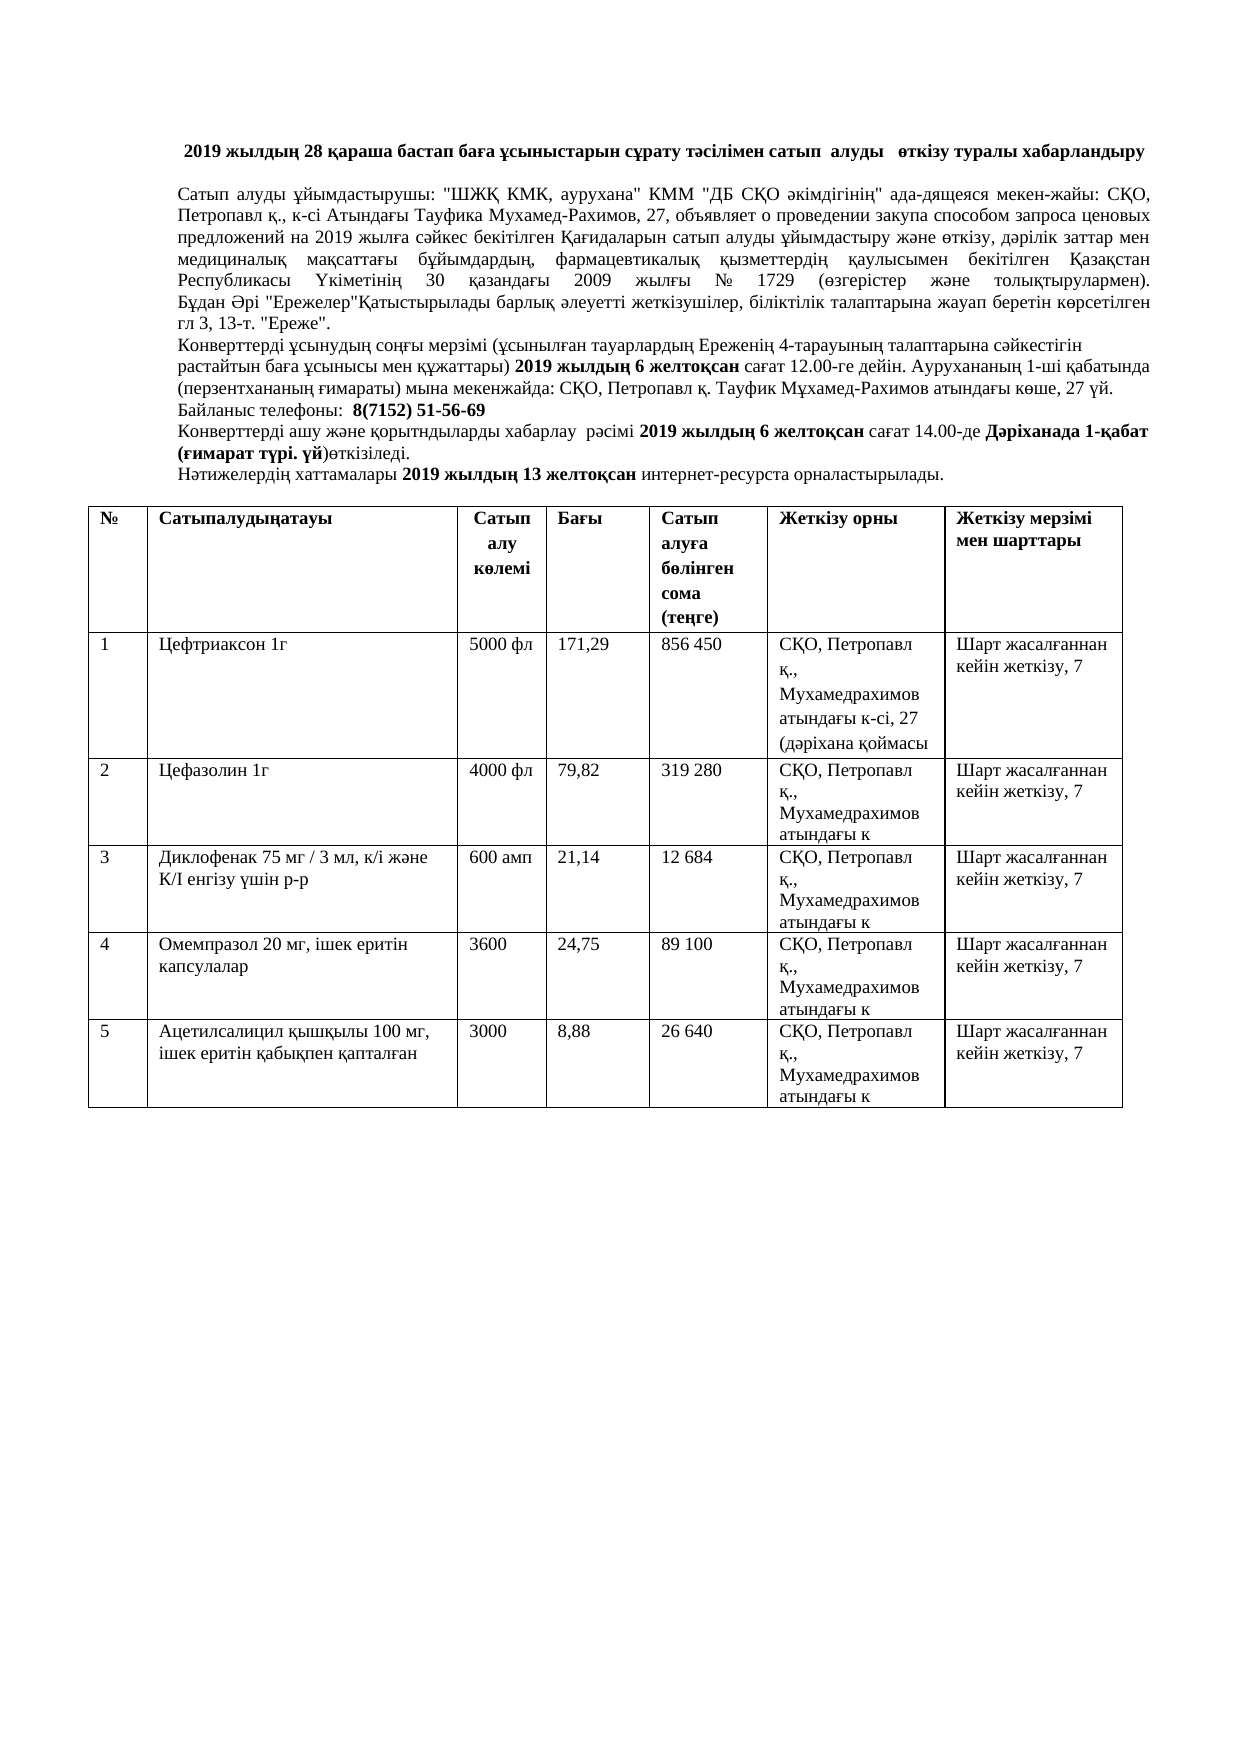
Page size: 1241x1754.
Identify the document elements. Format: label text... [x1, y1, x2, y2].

table_cell Шарт жасалғаннан кейін жеткізу, 7 [946, 933, 1122, 1019]
text Конверттерді ұсынудың соңғы мерзімі (ұсынылған тауарлардың Ереженің 4-тарауының талаптарына сәйкестігін растайтын баға ұсынысы мен құжаттары) 2019 жылдың 6 желтоқсан сағат 12.00-ге дейін. Аурухананың 1-ші қабатында (перзентхананың ғимараты) мына мекенжайда: СҚО, Петропавл қ. Тауфик Мұхамед-Рахимов атындағы көше, 27 үй. Байланыс телефоны: 8(7152) 51-56-69 [177, 334, 1152, 420]
table_cell СҚО, Петропавл қ., Мухамедрахимов атындағы к [768, 759, 944, 845]
table_cell Цефтриаксон 1г [148, 633, 457, 757]
table_cell Диклофенак 75 мг / 3 мл, к/і және К/І енгізу үшін р-р [148, 846, 457, 932]
table_cell Цефазолин 1г [148, 759, 457, 845]
table_cell 1 [89, 633, 147, 757]
table_cell 600 амп [458, 846, 546, 932]
table_header № [89, 507, 147, 632]
table_cell Ацетилсалицил қышқылы 100 мг, ішек еритін қабықпен қапталған [148, 1020, 457, 1107]
table_cell 4000 фл [458, 759, 546, 845]
table_cell 12 684 [650, 846, 767, 932]
table_cell 4 [89, 933, 147, 1019]
table_header Сатып алуға бөлінген сома (теңге) [650, 507, 767, 632]
text Нәтижелердің хаттамалары 2019 жылдың 13 желтоқсан интернет-ресурста орналастырылады. [177, 463, 1152, 485]
table_cell СҚО, Петропавл қ., Мухамедрахимов атындағы к [768, 933, 944, 1019]
table_cell 3000 [458, 1020, 546, 1107]
table_cell 3 [89, 846, 147, 932]
text 2019 жылдың 28 қараша бастап баға ұсыныстарын сұрату тәсілімен сатып алуды өткізу туралы хабарландыру [177, 140, 1152, 161]
table_cell 26 640 [650, 1020, 767, 1107]
table_cell 171,29 [547, 633, 649, 757]
table_cell СҚО, Петропавл қ., Мухамедрахимов атындағы к [768, 1020, 944, 1107]
table_cell 79,82 [547, 759, 649, 845]
table_cell Шарт жасалғаннан кейін жеткізу, 7 [946, 633, 1122, 757]
table_cell Шарт жасалғаннан кейін жеткізу, 7 [946, 1020, 1122, 1107]
table_cell 3600 [458, 933, 546, 1019]
table_cell СҚО, Петропавл қ., Мухамедрахимов атындағы к-сі, 27 (дәріхана қоймасы [768, 633, 944, 757]
table_cell 319 280 [650, 759, 767, 845]
table_cell 8,88 [547, 1020, 649, 1107]
table_cell 856 450 [650, 633, 767, 757]
table_cell 21,14 [547, 846, 649, 932]
table_cell СҚО, Петропавл қ., Мухамедрахимов атындағы к [768, 846, 944, 932]
table_header Бағы [547, 507, 649, 632]
table_cell Шарт жасалғаннан кейін жеткізу, 7 [946, 759, 1122, 845]
table_cell 89 100 [650, 933, 767, 1019]
table_cell Шарт жасалғаннан кейін жеткізу, 7 [946, 846, 1122, 932]
text Сатып алуды ұйымдастырушы: "ШЖҚ КМК, аурухана" КММ "ДБ СҚО әкімдігінің" ада-дящеяся мекен-жайы: СҚО, Петропавл қ., к-сі Атындағы Тауфика Мухамед-Рахимов, 27, объявляет о проведении закупа способом запроса ценовых предложений на 2019 жылға сәйкес бекітілген Қағидаларын сатып алуды ұйымдастыру және өткізу, дәрілік заттар мен медициналық мақсаттағы бұйымдардың, фармацевтикалық қызметтердің қаулысымен бекітілген Қазақстан Республикасы Үкіметінің 30 қазандағы 2009 жылғы № 1729 (өзгерістер және толықтырулармен). Бұдан Әрі "Ережелер"Қатыстырылады барлық әлеуетті жеткізушілер, біліктілік талаптарына жауап беретін көрсетілген гл 3, 13-т. "Ереже". [177, 183, 1152, 334]
table_cell 5 [89, 1020, 147, 1107]
table_header Сатыпалу көлемі [458, 507, 546, 632]
table_header Сатыпалудыңатауы [148, 507, 457, 632]
table_cell 5000 фл [458, 633, 546, 757]
table_header Жеткізу мерзімі мен шарттары [946, 507, 1122, 632]
table_header Жеткізу орны [768, 507, 944, 632]
table_cell 2 [89, 759, 147, 845]
text Конверттерді ашу және қорытндыларды хабарлау рәсімі 2019 жылдың 6 желтоқсан сағат 14.00-де Дәріханада 1-қабат (ғимарат түрі. үй)өткізіледі. [177, 420, 1152, 463]
table_cell 24,75 [547, 933, 649, 1019]
table_cell Омемпразол 20 мг, ішек еритін капсулалар [148, 933, 457, 1019]
